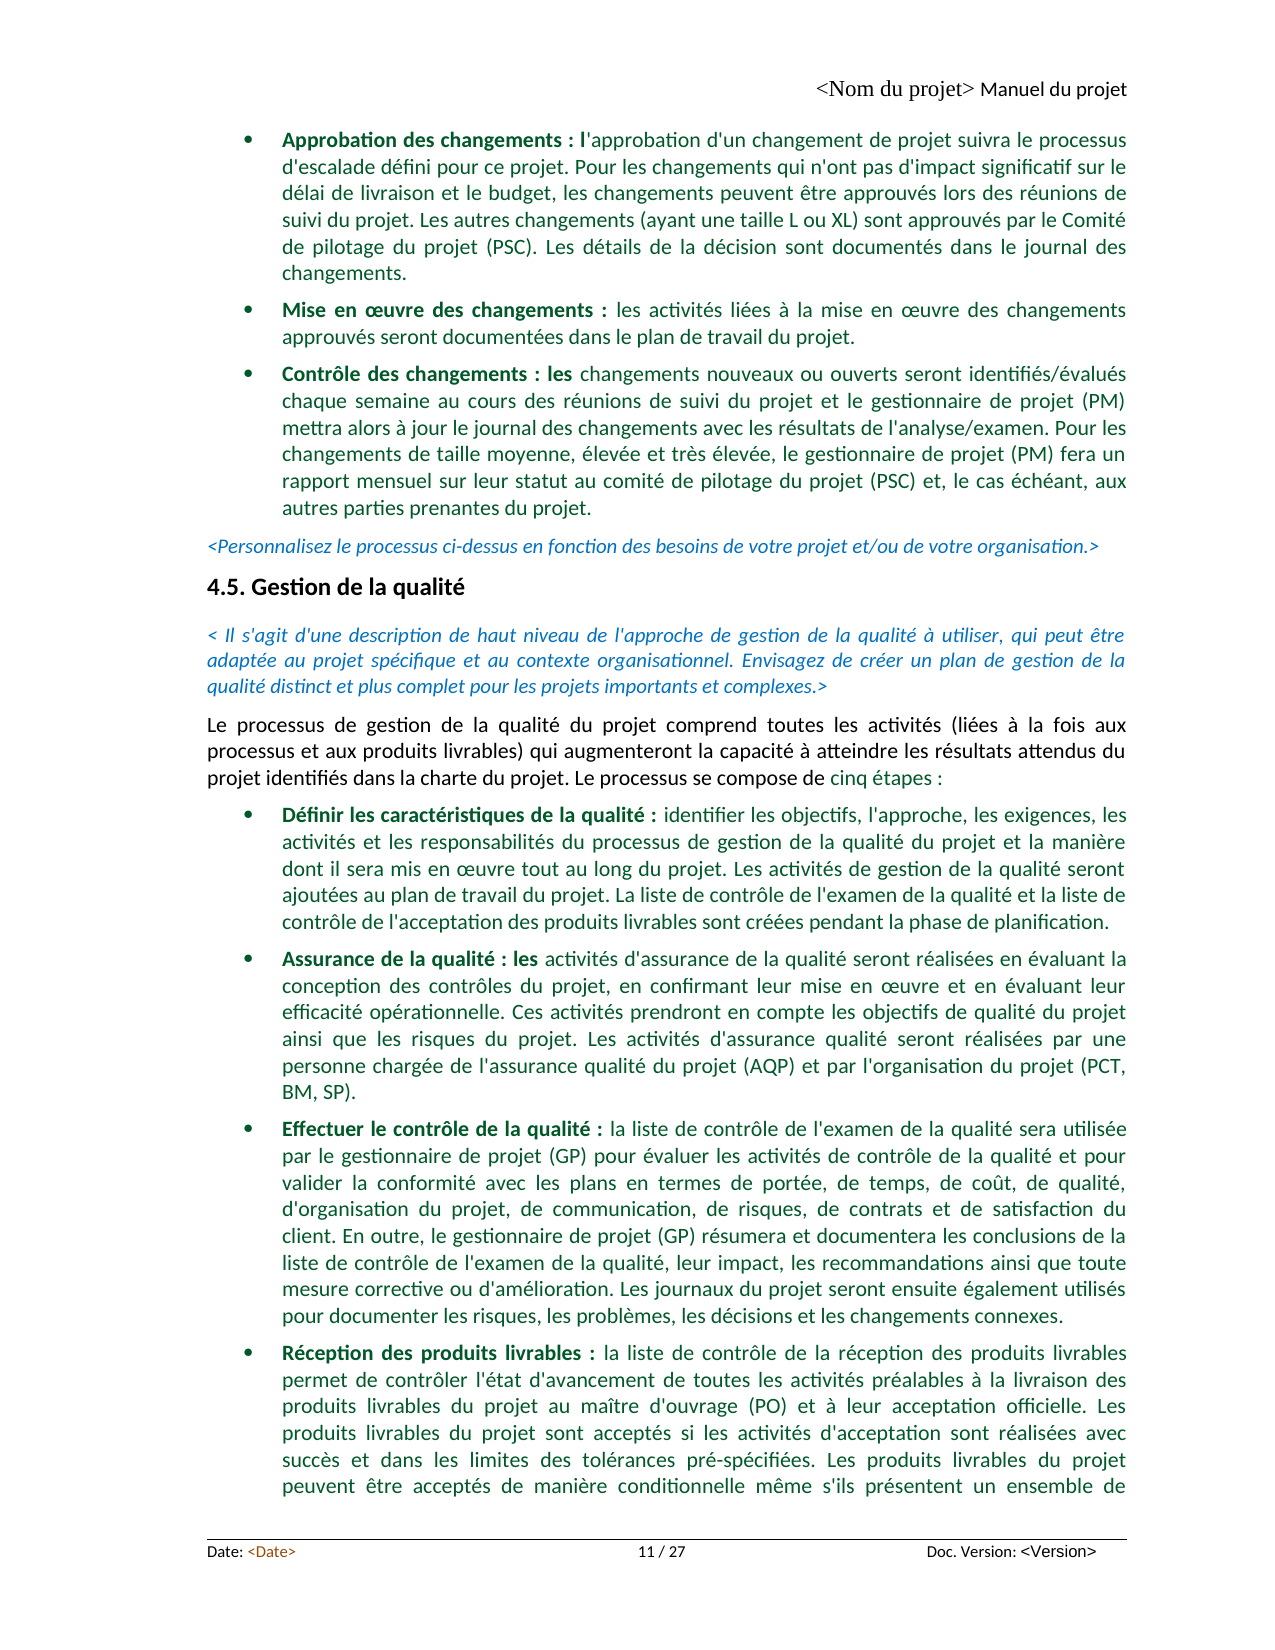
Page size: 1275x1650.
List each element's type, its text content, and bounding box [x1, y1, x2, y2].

subtitle Gestion de la qualité [207, 571, 1127, 601]
list Mise en œuvre des changements : les activités liées à la mise en œuvre des changements approuvés seront documentées dans le plan de travail du projet. [244, 297, 1127, 350]
text <Personnalisez le processus ci-dessus en fonction des besoins de votre projet et/ou de votre organisation.> [207, 533, 1127, 558]
list Approbation des changements : l'approbation d'un changement de projet suivra le processus d'escalade défini pour ce projet. Pour les changements qui n'ont pas d'impact significatif sur le délai de livraison et le budget, les changements peuvent être approuvés lors des réunions de suivi du projet. Les autres changements (ayant une taille L ou XL) sont approuvés par le Comité de pilotage du projet (PSC). Les détails de la décision sont documentés dans le journal des changements. [244, 126, 1127, 286]
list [244, 1339, 1127, 1499]
text Le processus de gestion de la qualité du projet comprend toutes les activités (liées à la fois aux processus et aux produits livrables) qui augmenteront la capacité à atteindre les résultats attendus du projet identifiés dans la charte du projet. Le processus se compose de cinq étapes : [207, 711, 1127, 791]
list Définir les caractéristiques de la qualité : identifier les objectifs, l'approche, les exigences, les activités et les responsabilités du processus de gestion de la qualité du projet et la manière dont il sera mis en œuvre tout au long du projet. Les activités de gestion de la qualité seront ajoutées au plan de travail du projet. La liste de contrôle de l'examen de la qualité et la liste de contrôle de l'acceptation des produits livrables sont créées pendant la phase de planification. [244, 801, 1127, 935]
list Effectuer le contrôle de la qualité : la liste de contrôle de l'examen de la qualité sera utilisée par le gestionnaire de projet (GP) pour évaluer les activités de contrôle de la qualité et pour valider la conformité avec les plans en termes de portée, de temps, de coût, de qualité, d'organisation du projet, de communication, de risques, de contrats et de satisfaction du client. En outre, le gestionnaire de projet (GP) résumera et documentera les conclusions de la liste de contrôle de l'examen de la qualité, leur impact, les recommandations ainsi que toute mesure corrective ou d'amélioration. Les journaux du projet seront ensuite également utilisés pour documenter les risques, les problèmes, les décisions et les changements connexes. [244, 1116, 1127, 1329]
list Assurance de la qualité : les activités d'assurance de la qualité seront réalisées en évaluant la conception des contrôles du projet, en confirmant leur mise en œuvre et en évaluant leur efficacité opérationnelle. Ces activités prendront en compte les objectifs de qualité du projet ainsi que les risques du projet. Les activités d'assurance qualité seront réalisées par une personne chargée de l'assurance qualité du projet (AQP) et par l'organisation du projet (PCT, BM, SP). [244, 945, 1127, 1105]
text < Il s'agit d'une description de haut niveau de l'approche de gestion de la qualité à utiliser, qui peut être adaptée au projet spécifique et au contexte organisationnel. Envisagez de créer un plan de gestion de la qualité distinct et plus complet pour les projets importants et complexes.> [207, 622, 1127, 698]
list Contrôle des changements : les changements nouveaux ou ouverts seront identifiés/évalués chaque semaine au cours des réunions de suivi du projet et le gestionnaire de projet (PM) mettra alors à jour le journal des changements avec les résultats de l'analyse/examen. Pour les changements de taille moyenne, élevée et très élevée, le gestionnaire de projet (PM) fera un rapport mensuel sur leur statut au comité de pilotage du projet (PSC) et, le cas échéant, aux autres parties prenantes du projet. [244, 360, 1127, 520]
